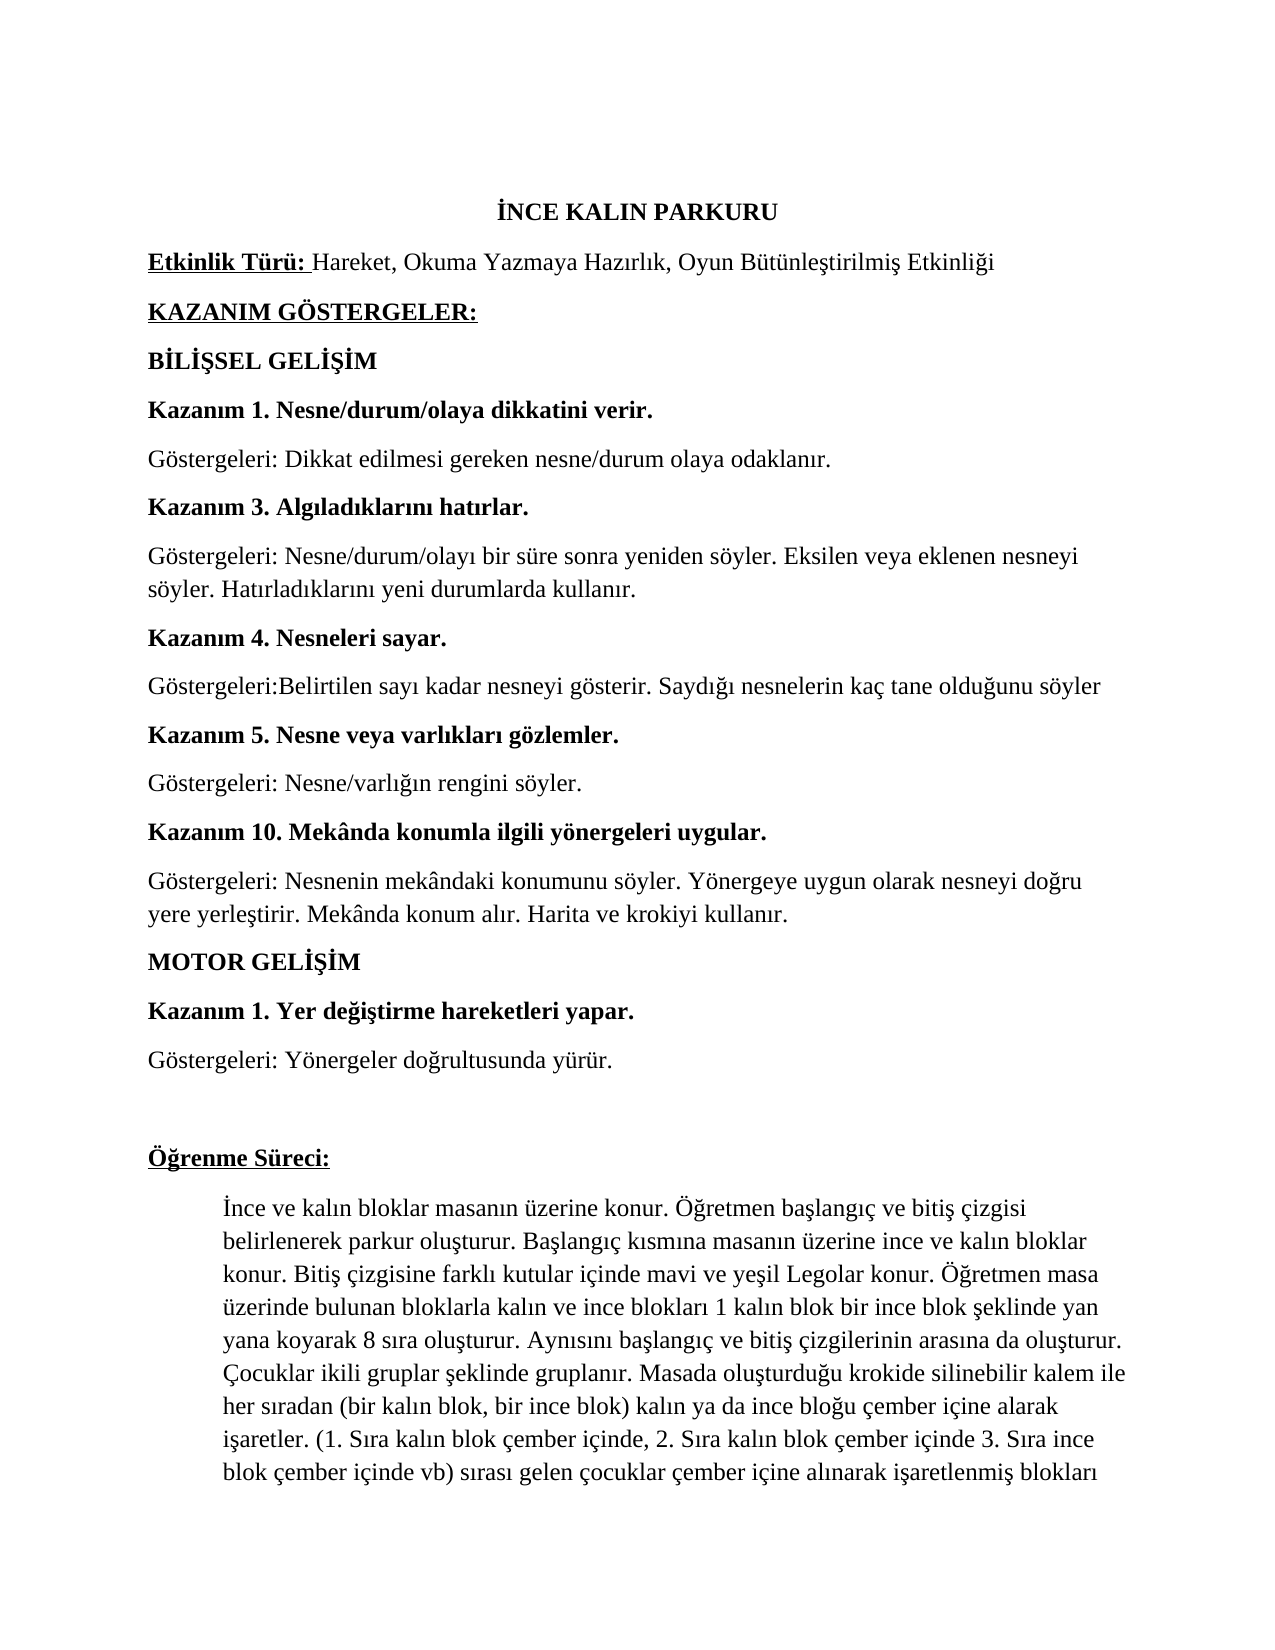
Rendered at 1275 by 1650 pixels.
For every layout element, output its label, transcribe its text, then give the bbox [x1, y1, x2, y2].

text Göstergeleri: Nesne/durum/olayı bir süre sonra yeniden söyler. Eksilen veya eklenen nesneyi söyler. Hatırladıklarını yeni durumlarda kullanır. [148, 541, 1127, 603]
text Göstergeleri:Belirtilen sayı kadar nesneyi gösterir. Saydığı nesnelerin kaç tane olduğunu söyler [148, 671, 1127, 700]
text Kazanım 4. Nesneleri sayar. [148, 623, 1127, 651]
text Öğrenme Süreci: [148, 1143, 1127, 1172]
text Göstergeleri: Yönergeler doğrultusunda yürür. [148, 1045, 1127, 1073]
text Göstergeleri: Nesne/varlığın rengini söyler. [148, 768, 1127, 797]
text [223, 1193, 1127, 1486]
text Kazanım 1. Yer değiştirme hareketleri yapar. [148, 996, 1127, 1025]
text Göstergeleri: Nesnenin mekândaki konumunu söyler. Yönergeye uygun olarak nesneyi doğru yere yerleştirir. Mekânda konum alır. Harita ve krokiyi kullanır. [148, 866, 1127, 928]
text Etkinlik Türü: Hareket, Okuma Yazmaya Hazırlık, Oyun Bütünleştirilmiş Etkinliği [148, 247, 1127, 276]
text BİLİŞSEL GELİŞİM [148, 346, 1127, 375]
text KAZANIM GÖSTERGELER: [148, 297, 1127, 325]
text MOTOR GELİŞİM [148, 947, 1127, 976]
text Kazanım 3. Algıladıklarını hatırlar. [148, 492, 1127, 521]
text Kazanım 10. Mekânda konumla ilgili yönergeleri uygular. [148, 817, 1127, 846]
text Kazanım 5. Nesne veya varlıkları gözlemler. [148, 720, 1127, 749]
text Göstergeleri: Dikkat edilmesi gereken nesne/durum olaya odaklanır. [148, 444, 1127, 472]
text Kazanım 1. Nesne/durum/olaya dikkatini verir. [148, 395, 1127, 424]
text İNCE KALIN PARKURU [148, 197, 1127, 226]
